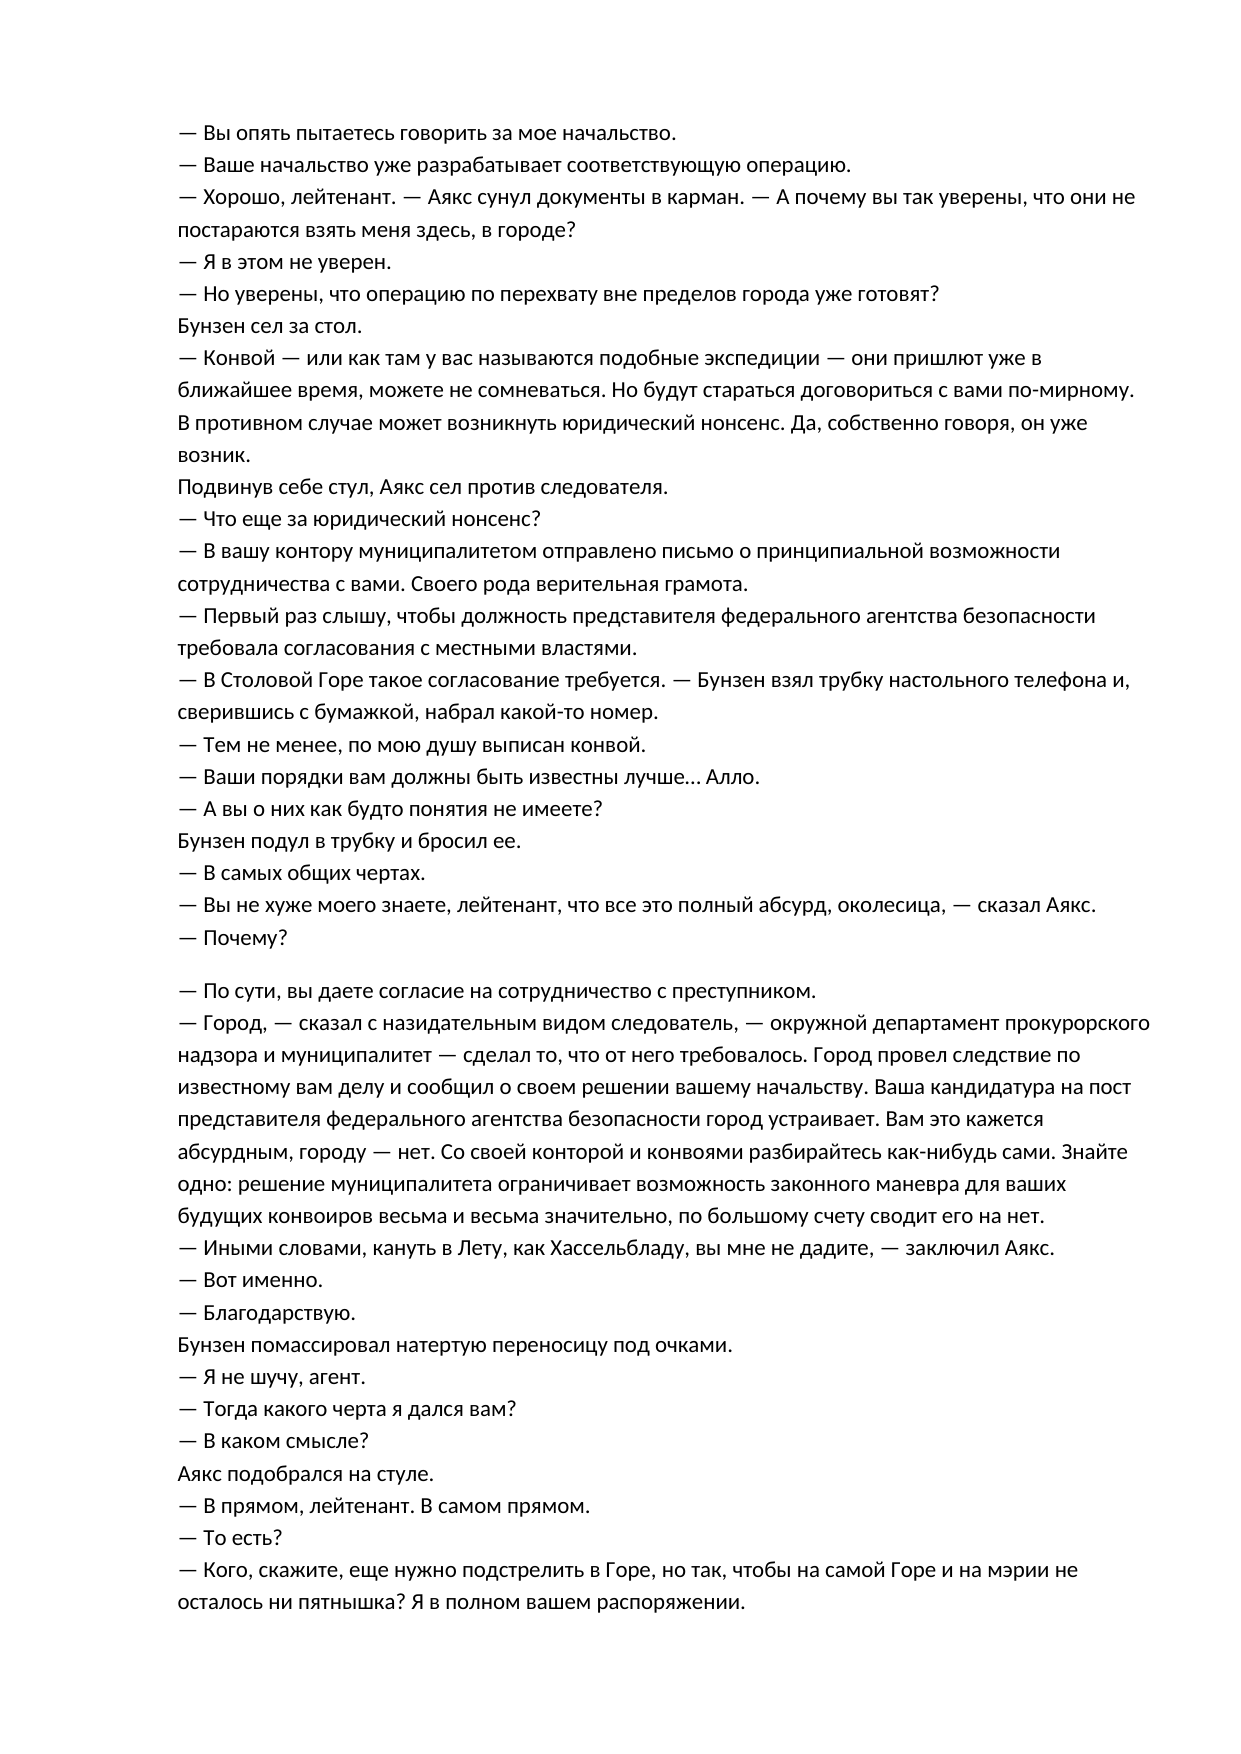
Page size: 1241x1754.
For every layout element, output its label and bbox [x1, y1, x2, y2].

text [177, 976, 1152, 1615]
text [177, 118, 1152, 951]
